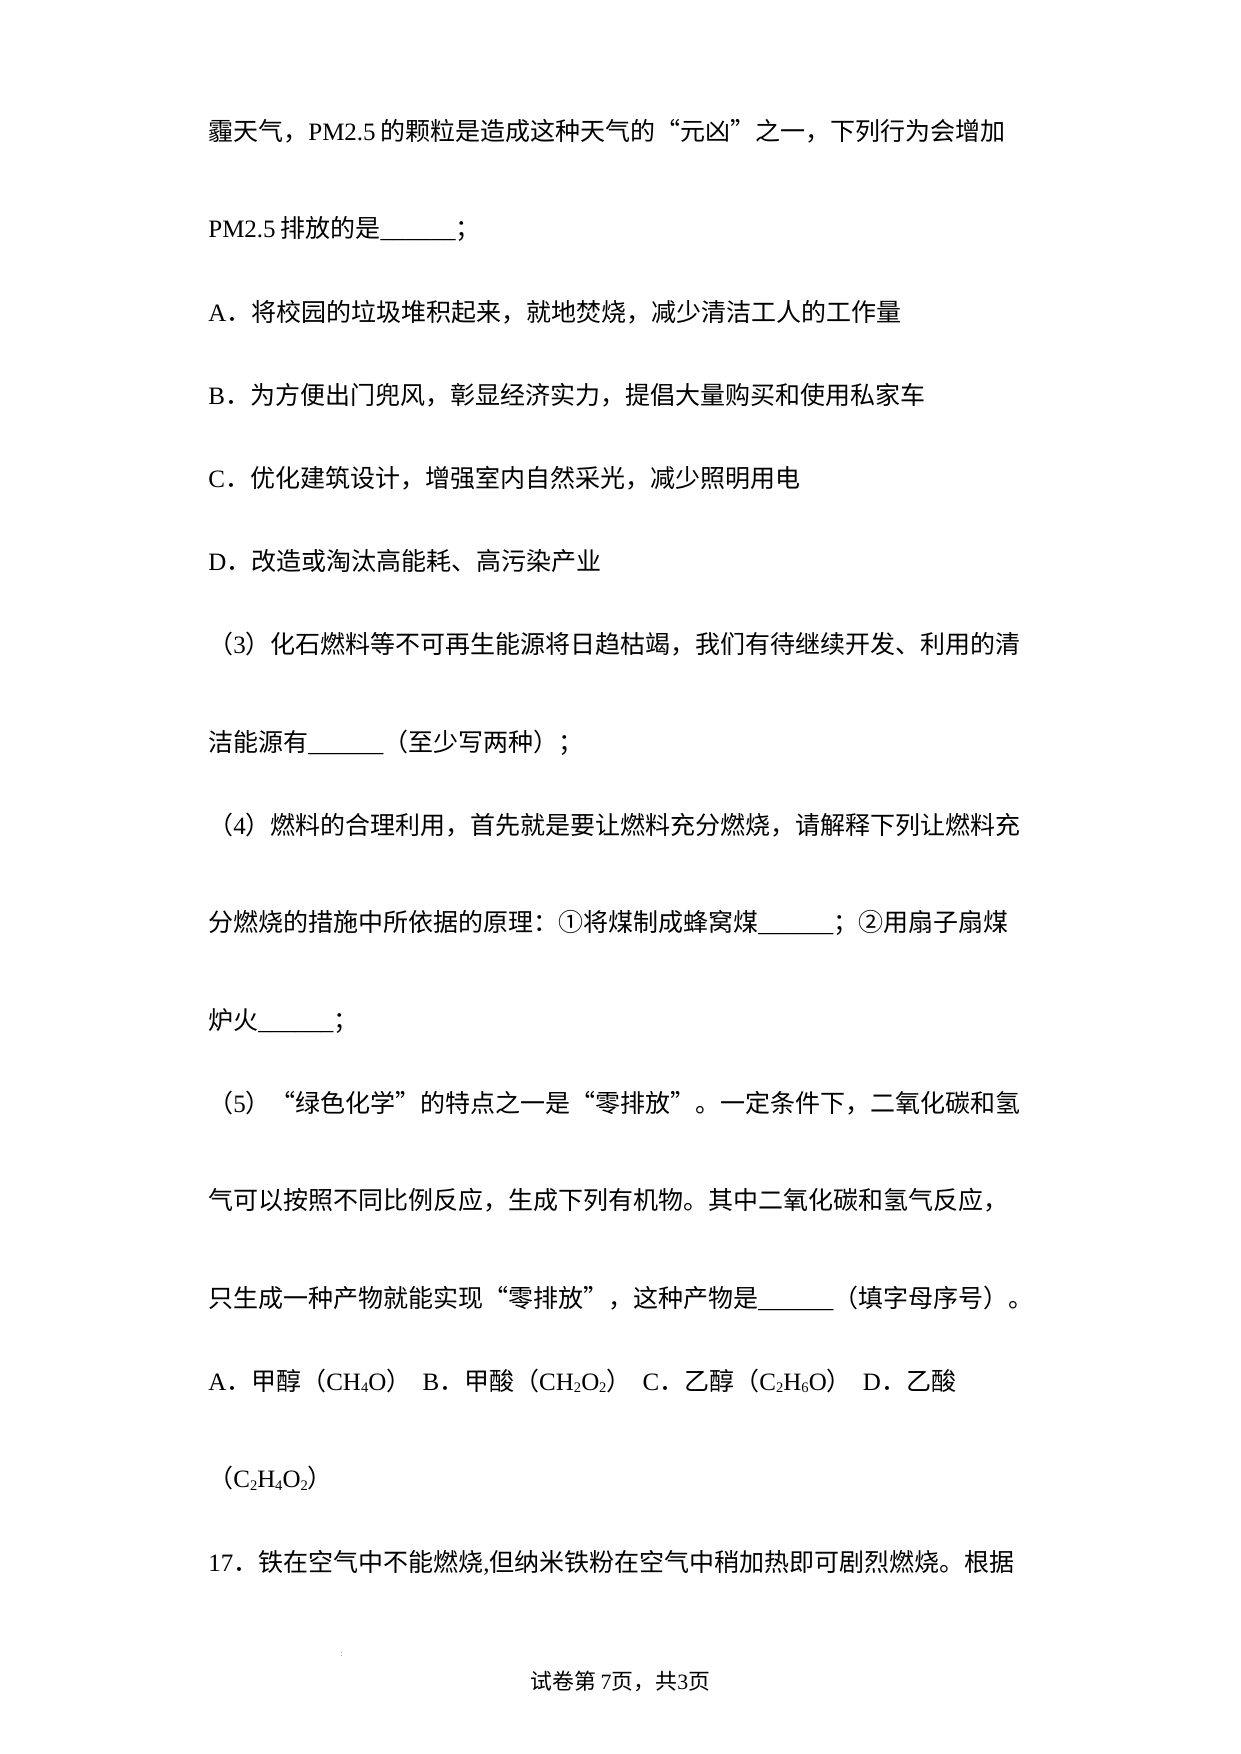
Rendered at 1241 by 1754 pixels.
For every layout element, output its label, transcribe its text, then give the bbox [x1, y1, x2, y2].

text A．甲醇（CH4O） B．甲酸（CH2O2） C．乙醇（C2H6O） D．乙酸（C2H4O2） [208, 1347, 1032, 1509]
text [208, 1528, 1032, 1593]
text （4）燃料的合理利用，首先就是要让燃料充分燃烧，请解释下列让燃料充分燃烧的措施中所依据的原理：①将煤制成蜂窝煤______；②用扇子扇煤炉火______； [208, 791, 1032, 1051]
text （5）“绿色化学”的特点之一是“零排放”。一定条件下，二氧化碳和氢气可以按照不同比例反应，生成下列有机物。其中二氧化碳和氢气反应，只生成一种产物就能实现“零排放”，这种产物是______（填字母序号）。 [208, 1069, 1032, 1329]
text D．改造或淘汰高能耗、高污染产业 [208, 527, 1032, 592]
text C．优化建筑设计，增强室内自然采光，减少照明用电 [208, 444, 1032, 509]
text （3）化石燃料等不可再生能源将日趋枯竭，我们有待继续开发、利用的清洁能源有______（至少写两种）； [208, 610, 1032, 773]
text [208, 97, 1032, 259]
text B．为方便出门兜风，彰显经济实力，提倡大量购买和使用私家车 [208, 361, 1032, 426]
text A．将校园的垃圾堆积起来，就地焚烧，减少清洁工人的工作量 [208, 278, 1032, 343]
